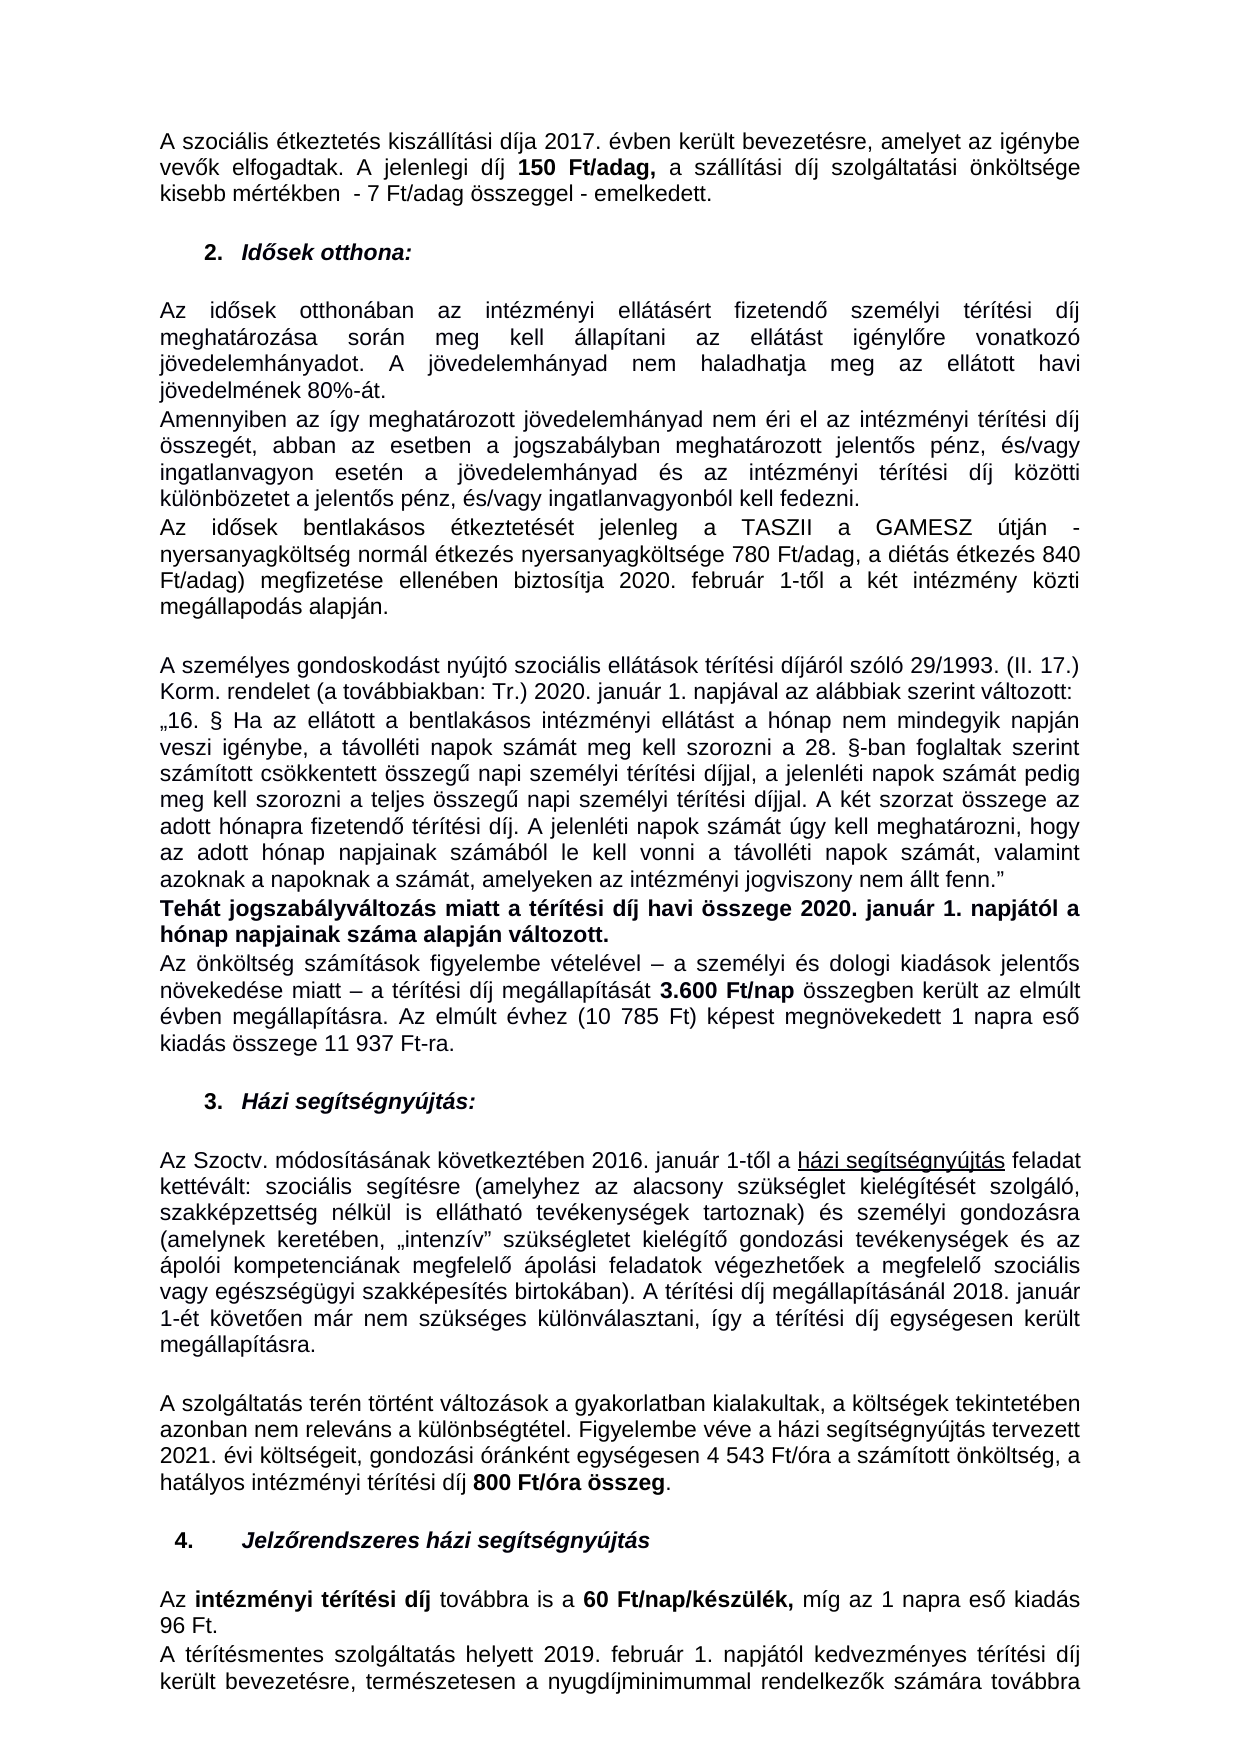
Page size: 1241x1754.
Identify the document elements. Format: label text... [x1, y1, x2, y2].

text Az Szoctv. módosításának következtében 2016. január 1-től a házi segítségnyújtás feladat kettévált: szociális segítésre (amelyhez az alacsony szükséglet kielégítését szolgáló, szakképzettség nélkül is ellátható tevékenységek tartoznak) és személyi gondozásra (amelynek keretében, „intenzív” szükségletet kielégítő gondozási tevékenységek és az ápolói kompetenciának megfelelő ápolási feladatok végezhetőek a megfelelő szociális vagy egészségügyi szakképesítés birtokában). A térítési díj megállapításánál 2018. január 1-ét követően már nem szükséges különválasztani, így a térítési díj egységesen került megállapításra. [159, 1147, 1081, 1357]
list Az idősek otthonában az intézményi ellátásért fizetendő személyi térítési díj meghatározása során meg kell állapítani az ellátást igénylőre vonatkozó jövedelemhányadot. A jövedelemhányad nem haladhatja meg az ellátott havi jövedelmének 80%-át. [159, 297, 1081, 403]
text Az intézményi térítési díj továbbra is a 60 Ft/nap/készülék, míg az 1 napra eső kiadás 96 Ft. [159, 1586, 1081, 1638]
list Jelzőrendszeres házi segítségnyújtás [174, 1527, 1081, 1553]
text A szolgáltatás terén történt változások a gyakorlatban kialakultak, a költségek tekintetében azonban nem releváns a különbségtétel. Figyelembe véve a házi segítségnyújtás tervezett 2021. évi költségeit, gondozási óránként egységesen 4 543 Ft/óra a számított önköltség, a hatályos intézményi térítési díj 800 Ft/óra összeg. [159, 1389, 1081, 1495]
list Amennyiben az így meghatározott jövedelemhányad nem éri el az intézményi térítési díj összegét, abban az esetben a jogszabályban meghatározott jelentős pénz, és/vagy ingatlanvagyon esetén a jövedelemhányad és az intézményi térítési díj közötti különbözetet a jelentős pénz, és/vagy ingatlanvagyonból kell fedezni. [159, 406, 1081, 511]
text A személyes gondoskodást nyújtó szociális ellátások térítési díjáról szóló 29/1993. (II. 17.) Korm. rendelet (a továbbiakban: Tr.) 2020. január 1. napjával az alábbiak szerint változott: [159, 652, 1081, 704]
text „16. § Ha az ellátott a bentlakásos intézményi ellátást a hónap nem mindegyik napján veszi igénybe, a távolléti napok számát meg kell szorozni a 28. §-ban foglaltak szerint számított csökkentett összegű napi személyi térítési díjjal, a jelenléti napok számát pedig meg kell szorozni a teljes összegű napi személyi térítési díjjal. A két szorzat összege az adott hónapra fizetendő térítési díj. A jelenléti napok számát úgy kell meghatározni, hogy az adott hónap napjainak számából le kell vonni a távolléti napok számát, valamint azoknak a napoknak a számát, amelyeken az intézményi jogviszony nem állt fenn.” [159, 707, 1081, 892]
text A szociális étkeztetés kiszállítási díja 2017. évben került bevezetésre, amelyet az igénybe vevők elfogadtak. A jelenlegi díj 150 Ft/adag, a szállítási díj szolgáltatási önköltsége kisebb mértékben - 7 Ft/adag összeggel - emelkedett. [159, 128, 1081, 207]
list Idősek otthona: [204, 239, 1081, 265]
text Az önköltség számítások figyelembe vételével – a személyi és dologi kiadások jelentős növekedése miatt – a térítési díj megállapítását 3.600 Ft/nap összegben került az elmúlt évben megállapításra. Az elmúlt évhez (10 785 Ft) képest megnövekedett 1 napra eső kiadás összege 11 937 Ft-ra. [159, 950, 1081, 1056]
text Az idősek bentlakásos étkeztetését jelenleg a TASZII a GAMESZ útján - nyersanyagköltség normál étkezés nyersanyagköltsége 780 Ft/adag, a diétás étkezés 840 Ft/adag) megfizetése ellenében biztosítja 2020. február 1-től a két intézmény közti megállapodás alapján. [159, 514, 1081, 619]
text Tehát jogszabályváltozás miatt a térítési díj havi összege 2020. január 1. napjától a hónap napjainak száma alapján változott. [159, 895, 1081, 947]
list Házi segítségnyújtás: [204, 1088, 1081, 1114]
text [159, 1641, 1081, 1694]
